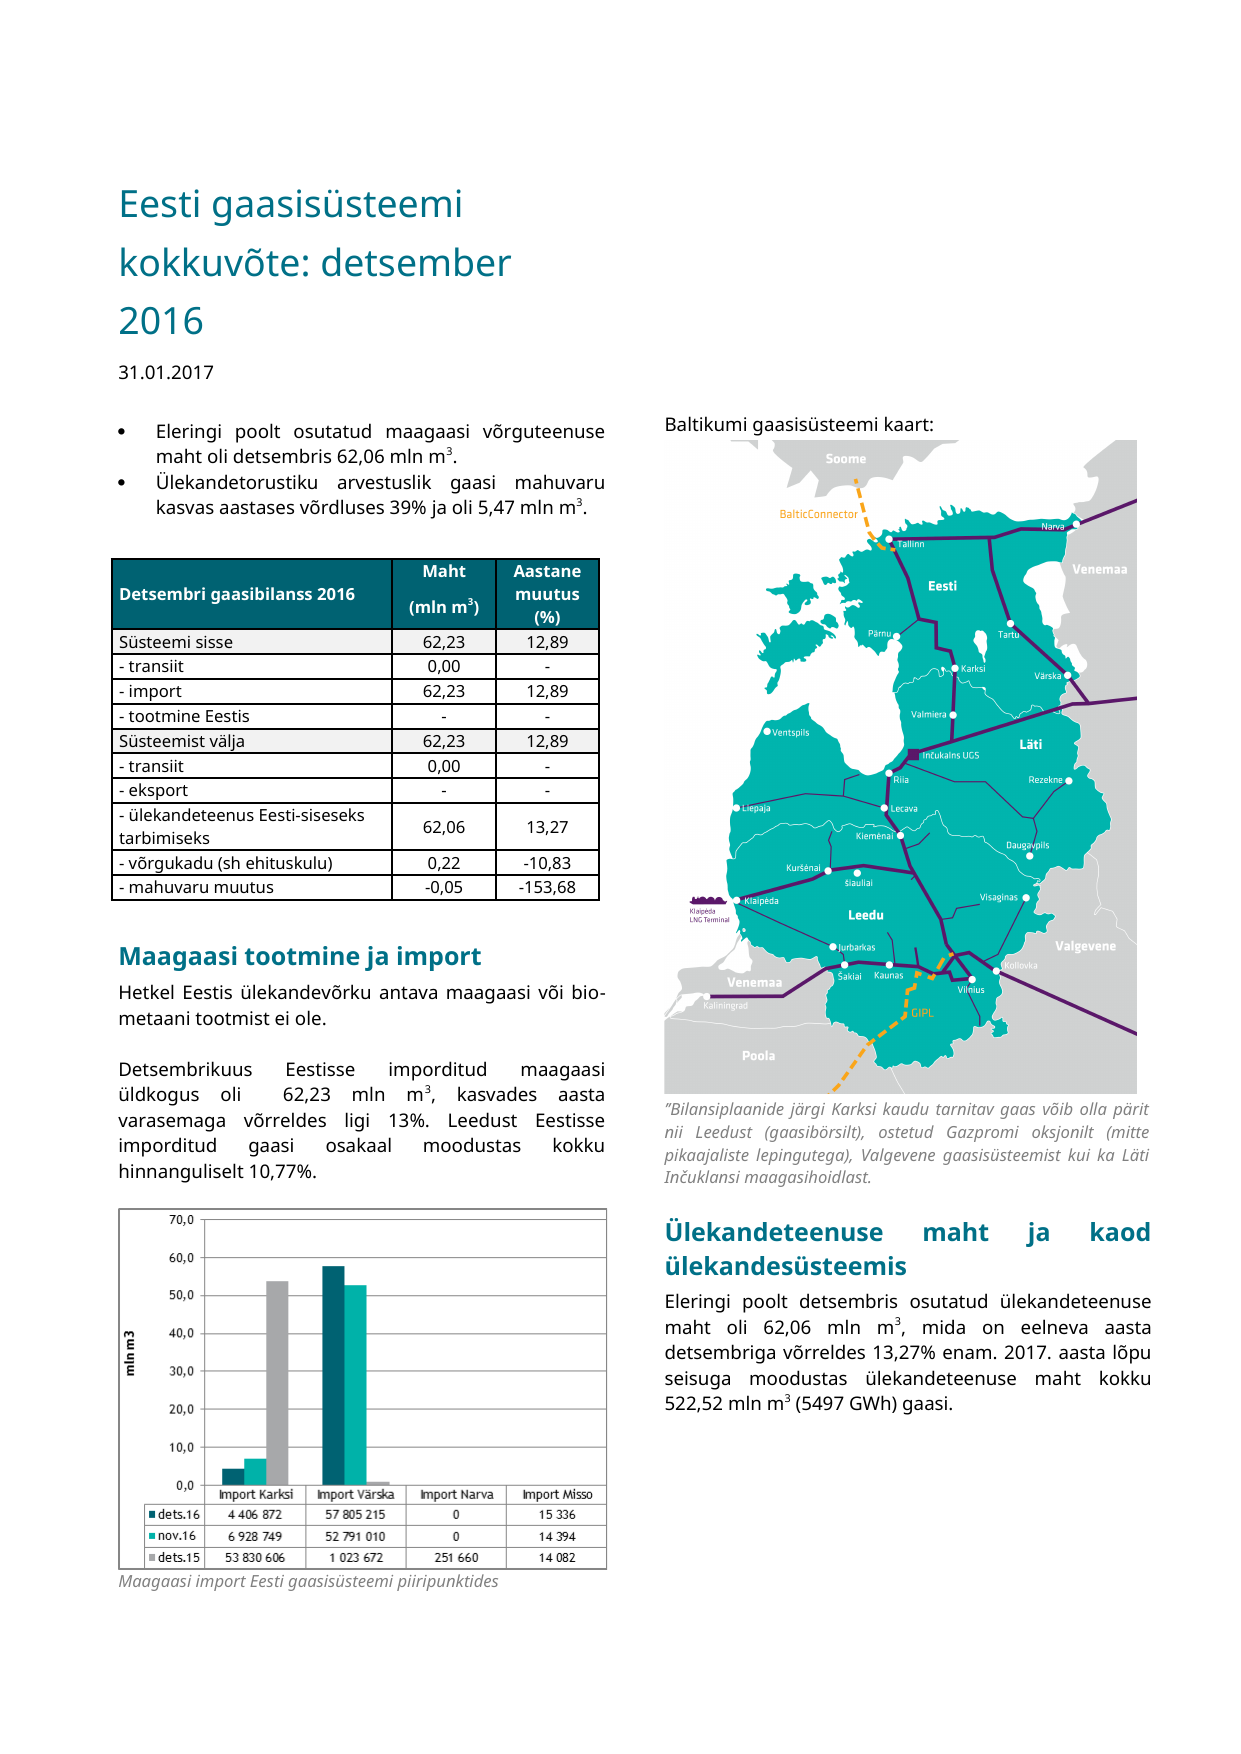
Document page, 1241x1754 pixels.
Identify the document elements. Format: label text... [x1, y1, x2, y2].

text Eleringi poolt detsembris osutatud ülekandeteenuse maht oli 62,06 mln m3, mida on eelneva aasta detsembriga võrreldes 13,27% enam. 2017. aasta lõpu seisuga moodustas ülekandeteenuse maht kokku 522,52 mln m3 (5497 GWh) gaasi. [664, 1288, 1152, 1416]
table_cell 62,23 [393, 630, 495, 653]
text Maagaasi import Eesti gaasisüsteemi piiripunktides [118, 1570, 605, 1593]
text 31.01.2017 [118, 359, 605, 414]
table_cell - ülekandeteenus Eesti-siseseks tarbimiseks [113, 804, 391, 849]
table_cell (mln m3) [393, 583, 495, 628]
table_cell Süsteemist välja [113, 730, 391, 752]
table_cell - import [113, 680, 391, 703]
table_cell 12,89 [497, 680, 598, 703]
table_cell -0,05 [393, 876, 495, 899]
table_cell - [497, 754, 598, 777]
table_cell - [393, 705, 495, 727]
table_cell - transiit [113, 655, 391, 678]
table_cell 62,06 [393, 804, 495, 849]
text Detsembrikuus Eestisse imporditud maagaasi üldkogus oli 62,23 mln m3, kasvades aasta varasemaga võrreldes ligi 13%. Leedust Eestisse imporditud gaasi osakaal moodustas kokku hinnanguliselt 10,77%. [118, 1056, 605, 1183]
list Eleringi poolt osutatud maagaasi võrguteenuse maht oli detsembris 62,06 mln m3. [118, 418, 605, 469]
table_cell 62,23 [393, 680, 495, 703]
subtitle Eesti gaasisüsteemi kokkuvõte: detsember 2016 [118, 177, 605, 346]
text Baltikumi gaasisüsteemi kaart: [664, 411, 1152, 437]
table_cell -153,68 [497, 876, 598, 899]
text Hetkel Eestis ülekandevõrku antava maagaasi või biometaani tootmist ei ole. [118, 979, 605, 1030]
subtitle Maagaasi tootmine ja import [118, 939, 605, 973]
table_cell 62,23 [393, 730, 495, 752]
table_cell 0,22 [393, 851, 495, 874]
list Ülekandetorustiku arvestuslik gaasi mahuvaru kasvas aastases võrdluses 39% ja oli 5,47 mln m3. [118, 469, 605, 520]
table_cell - [393, 779, 495, 802]
subtitle Ülekandeteenuse maht ja kaod ülekandesüsteemis [664, 1214, 1152, 1282]
table_header Maht [393, 560, 495, 583]
table_cell - eksport [113, 779, 391, 802]
picture [664, 440, 1137, 1094]
text ’’Bilansiplaanide järgi Karksi kaudu tarnitav gaas võib olla pärit nii Leedust (gaasibörsilt), ostetud Gazpromi oksjonilt (mitte pikaajaliste lepingutega), Valgevene gaasisüsteemist kui ka Läti Inčuklansi maagasihoidlast. [664, 1098, 1152, 1189]
table_cell - transiit [113, 754, 391, 777]
table_cell -10,83 [497, 851, 598, 874]
table_header Aastane muutus (%) [497, 560, 598, 628]
table_cell 0,00 [393, 655, 495, 678]
table_cell 13,27 [497, 804, 598, 849]
table_cell - [497, 779, 598, 802]
table_header Detsembri gaasibilanss 2016 [113, 560, 391, 628]
table_cell - võrgukadu (sh ehituskulu) [113, 851, 391, 874]
table_cell - mahuvaru muutus [113, 876, 391, 899]
picture [118, 1208, 608, 1570]
table_cell 12,89 [497, 730, 598, 752]
table_cell - [497, 705, 598, 727]
table_cell Süsteemi sisse [113, 630, 391, 653]
table_cell 0,00 [393, 754, 495, 777]
table_cell - tootmine Eestis [113, 705, 391, 727]
table_cell 12,89 [497, 630, 598, 653]
table_cell - [497, 655, 598, 678]
